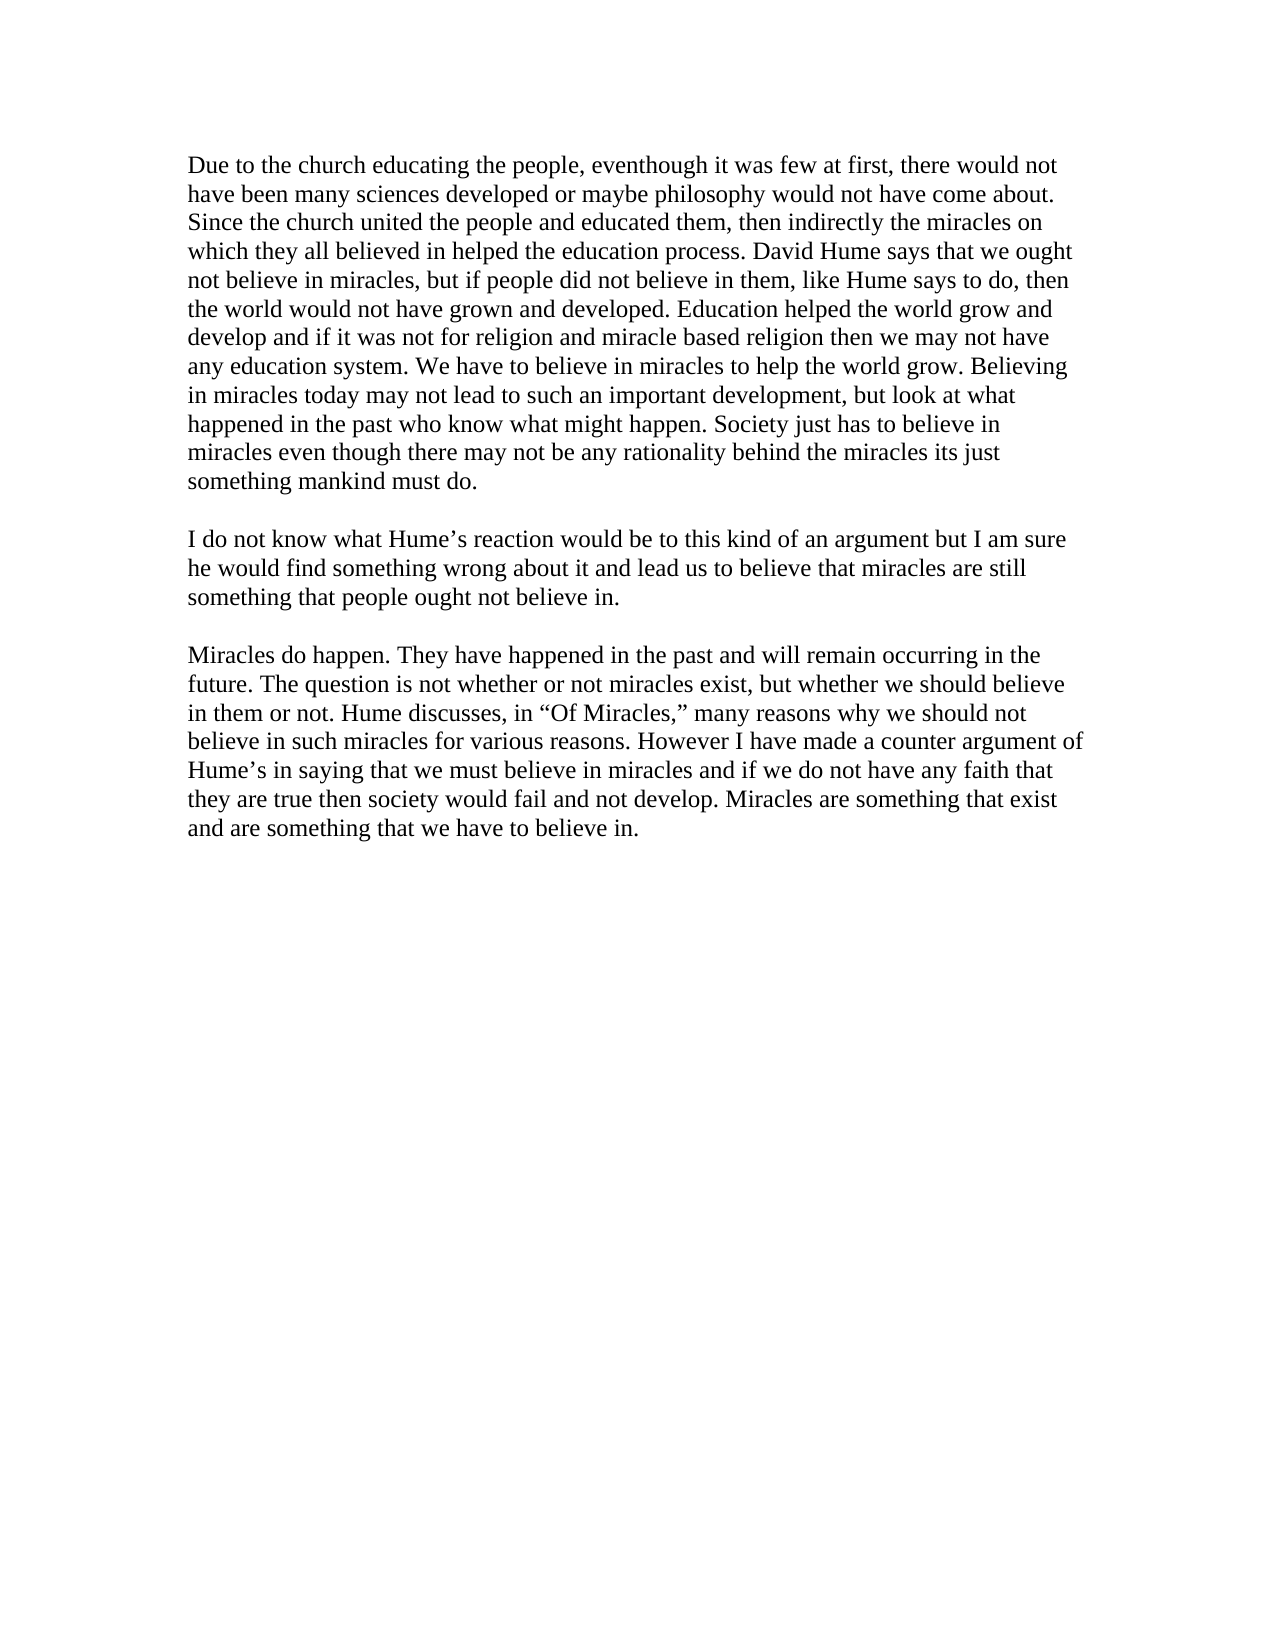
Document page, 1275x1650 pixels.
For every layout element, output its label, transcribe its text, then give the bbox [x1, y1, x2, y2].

text I do not know what Hume’s reaction would be to this kind of an argument but I am sure he would find something wrong about it and lead us to believe that miracles are still something that people ought not believe in. [187, 524, 1087, 611]
text Miracles do happen. They have happened in the past and will remain occurring in the future. The question is not whether or not miracles exist, but whether we should believe in them or not. Hume discusses, in “Of Miracles,” many reasons why we should not believe in such miracles for various reasons. However I have made a counter argument of Hume’s in saying that we must believe in miracles and if we do not have any faith that they are true then society would fail and not develop. Miracles are something that exist and are something that we have to believe in. [187, 640, 1087, 841]
text Due to the church educating the people, eventhough it was few at first, there would not have been many sciences developed or maybe philosophy would not have come about. Since the church united the people and educated them, then indirectly the miracles on which they all believed in helped the education process. David Hume says that we ought not believe in miracles, but if people did not believe in them, like Hume says to do, then the world would not have grown and developed. Education helped the world grow and develop and if it was not for religion and miracle based religion then we may not have any education system. We have to believe in miracles to help the world grow. Believing in miracles today may not lead to such an important development, but look at what happened in the past who know what might happen. Society just has to believe in miracles even though there may not be any rationality behind the miracles its just something mankind must do. [187, 150, 1087, 495]
